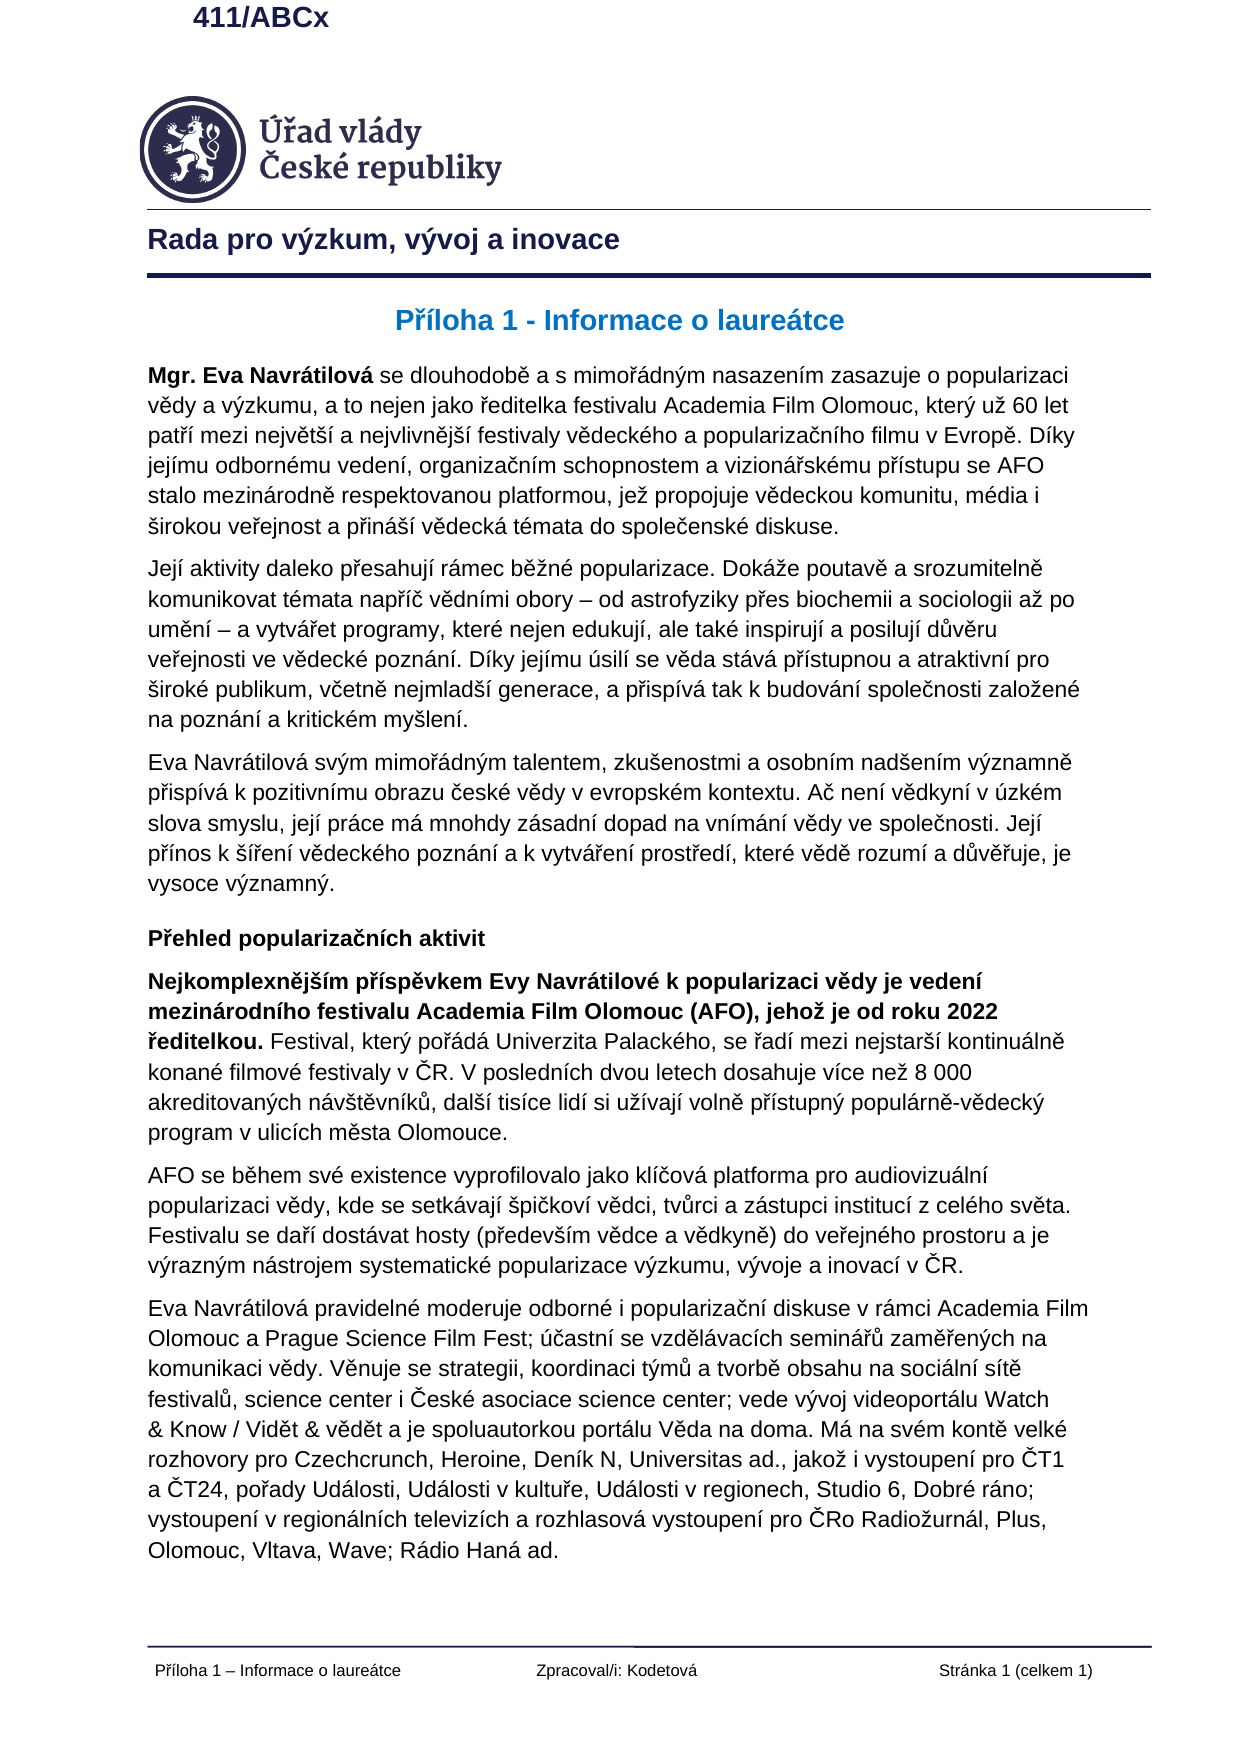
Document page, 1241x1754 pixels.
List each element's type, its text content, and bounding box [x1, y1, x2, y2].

text Eva Navrátilová pravidelné moderuje odborné i popularizační diskuse v rámci Academia Film Olomouc a Prague Science Film Fest; účastní se vzdělávacích seminářů zaměřených na komunikaci vědy. Věnuje se strategii, koordinaci týmů a tvorbě obsahu na sociální sítě festivalů, science center i České asociace science center; vede vývoj videoportálu Watch & Know / Vidět & vědět a je spoluautorkou portálu Věda na doma. Má na svém kontě velké rozhovory pro Czechcrunch, Heroine, Deník N, Universitas ad., jakož i vystoupení pro ČT1 a ČT24, pořady Události, Události v kultuře, Události v regionech, Studio 6, Dobré ráno; vystoupení v regionálních televizích a rozhlasová vystoupení pro ČRo Radiožurnál, Plus, Olomouc, Vltava, Wave; Rádio Haná ad. [148, 1295, 1093, 1563]
text Příloha 1 - Informace o laureátce [148, 303, 1093, 337]
table_header [147, 148, 1151, 209]
text Mgr. Eva Navrátilová se dlouhodobě a s mimořádným nasazením zasazuje o popularizaci vědy a výzkumu, a to nejen jako ředitelka festivalu Academia Film Olomouc, který už 60 let patří mezi největší a nejvlivnější festivaly vědeckého a popularizačního filmu v Evropě. Díky jejímu odbornému vedení, organizačním schopnostem a vizionářskému přístupu se AFO stalo mezinárodně respektovanou platformou, jež propojuje vědeckou komunitu, média i širokou veřejnost a přináší vědecká témata do společenské diskuse. [148, 362, 1093, 539]
table_cell Rada pro výzkum, vývoj a inovace [147, 210, 1151, 273]
text Její aktivity daleko přesahují rámec běžné popularizace. Dokáže poutavě a srozumitelně komunikovat témata napříč vědními obory – od astrofyziky přes biochemii a sociologii až po umění – a vytvářet programy, které nejen edukují, ale také inspirují a posilují důvěru veřejnosti ve vědecké poznání. Díky jejímu úsilí se věda stává přístupnou a atraktivní pro široké publikum, včetně nejmladší generace, a přispívá tak k budování společnosti založené na poznání a kritickém myšlení. [148, 555, 1093, 733]
text AFO se během své existence vyprofilovalo jako klíčová platforma pro audiovizuální popularizaci vědy, kde se setkávají špičkoví vědci, tvůrci a zástupci institucí z celého světa. Festivalu se daří dostávat hosty (především vědce a vědkyně) do veřejného prostoru a je výrazným nástrojem systematické popularizace výzkumu, vývoje a inovací v ČR. [148, 1162, 1093, 1278]
text Nejkomplexnějším příspěvkem Evy Navrátilové k popularizaci vědy je vedení mezinárodního festivalu Academia Film Olomouc (AFO), jehož je od roku 2022 ředitelkou. Festival, který pořádá Univerzita Palackého, se řadí mezi nejstarší kontinuálně konané filmové festivaly v ČR. V posledních dvou letech dosahuje více než 8 000 akreditovaných návštěvníků, další tisíce lidí si užívají volně přístupný populárně-vědecký program v ulicích města Olomouce. [148, 968, 1093, 1145]
text Přehled popularizačních aktivit [148, 925, 1093, 951]
text Eva Navrátilová svým mimořádným talentem, zkušenostmi a osobním nadšením významně přispívá k pozitivnímu obrazu české vědy v evropském kontextu. Ač není vědkyní v úzkém slova smyslu, její práce má mnohdy zásadní dopad na vnímání vědy ve společnosti. Její přínos k šíření vědeckého poznání a k vytváření prostředí, které vědě rozumí a důvěřuje, je vysoce významný. [148, 749, 1093, 896]
picture [139, 96, 502, 203]
